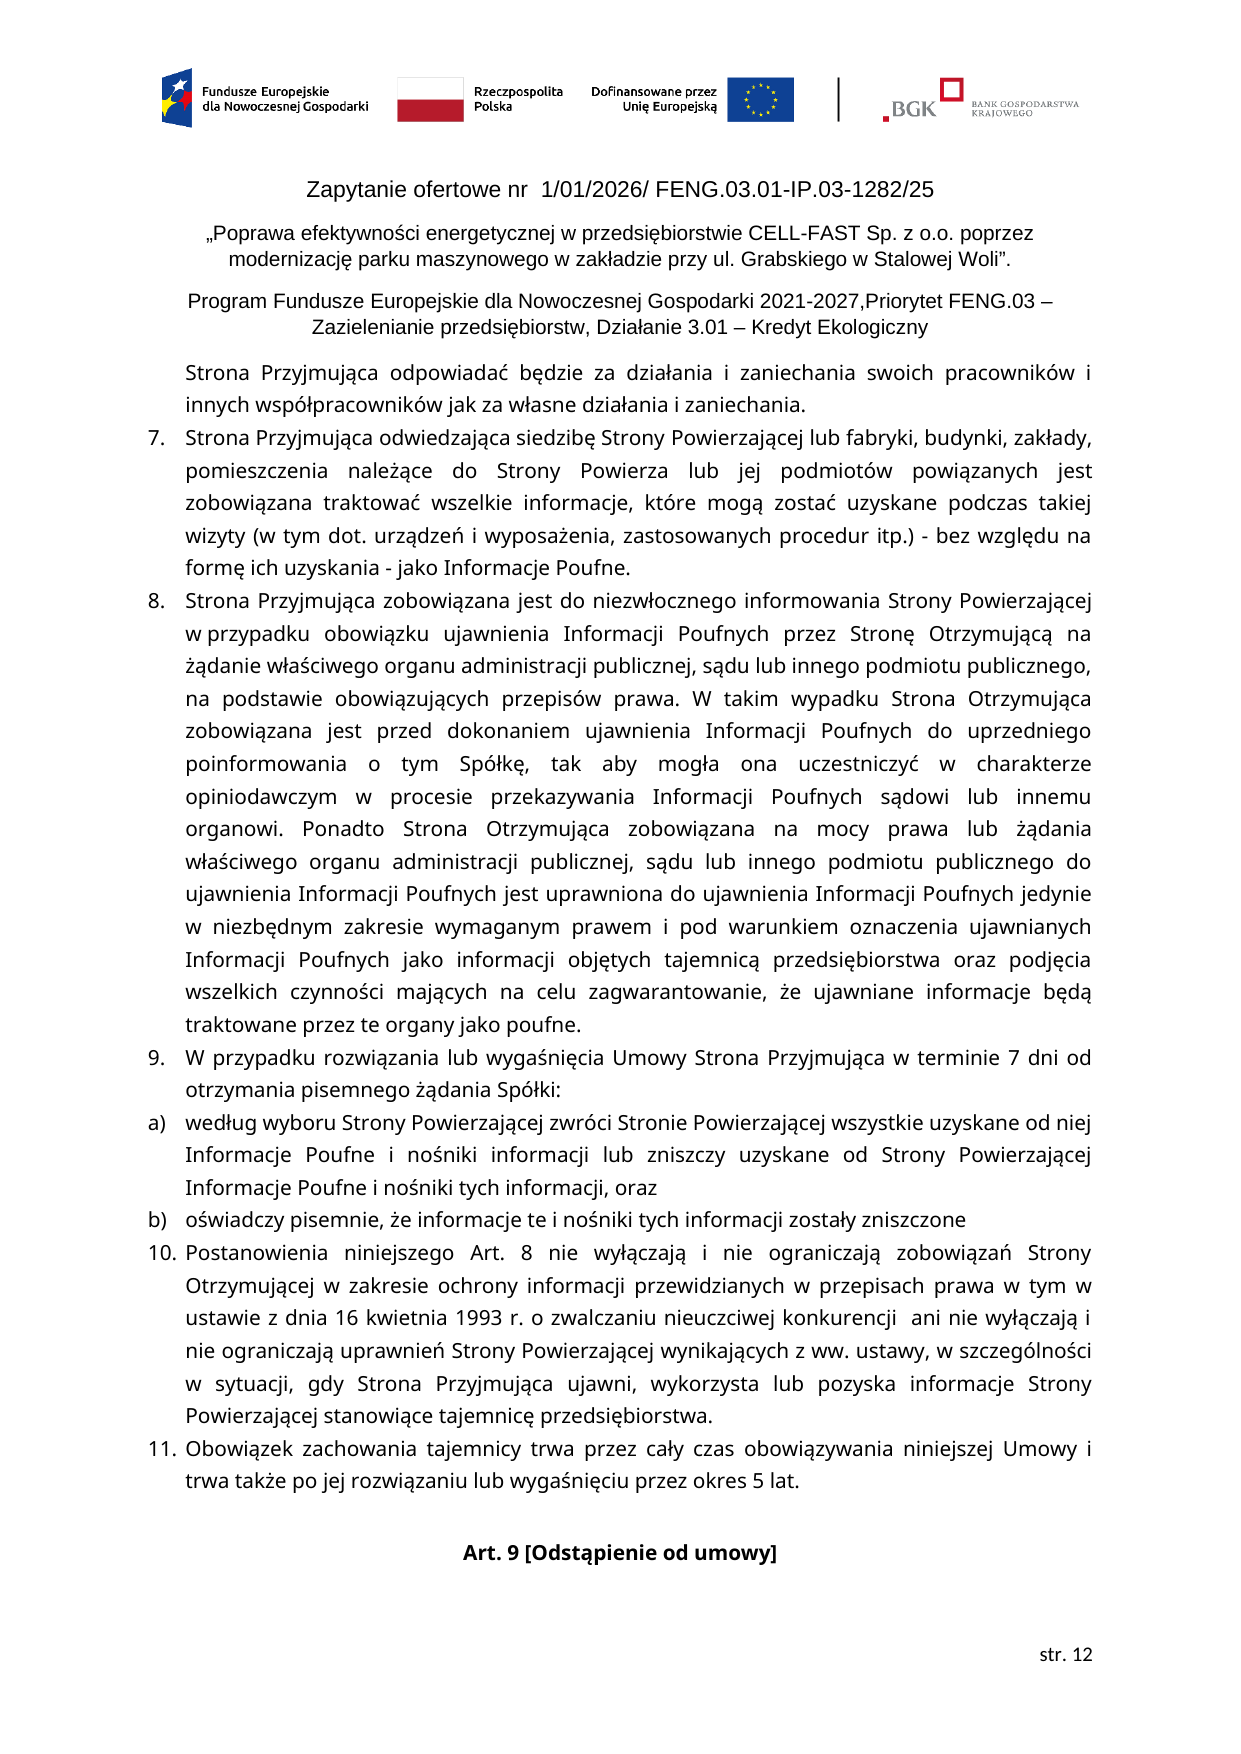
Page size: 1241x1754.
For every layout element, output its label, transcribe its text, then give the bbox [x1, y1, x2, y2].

list Postanowienia niniejszego Art. 8 nie wyłączają i nie ograniczają zobowiązań Strony Otrzymującej w zakresie ochrony informacji przewidzianych w przepisach prawa w tym w ustawie z dnia 16 kwietnia 1993 r. o zwalczaniu nieuczciwej konkurencji ani nie wyłączają i nie ograniczają uprawnień Strony Powierzającej wynikających z ww. ustawy, w szczególności w sytuacji, gdy Strona Przyjmująca ujawni, wykorzysta lub pozyska informacje Strony Powierzającej stanowiące tajemnicę przedsiębiorstwa. [148, 1238, 1093, 1430]
list Strona Przyjmująca zobowiązana jest do niezwłocznego informowania Strony Powierzającej w przypadku obowiązku ujawnienia Informacji Poufnych przez Stronę Otrzymującą na żądanie właściwego organu administracji publicznej, sądu lub innego podmiotu publicznego, na podstawie obowiązujących przepisów prawa. W takim wypadku Strona Otrzymująca zobowiązana jest przed dokonaniem ujawnienia Informacji Poufnych do uprzedniego poinformowania o tym Spółkę, tak aby mogła ona uczestniczyć w charakterze opiniodawczym w procesie przekazywania Informacji Poufnych sądowi lub innemu organowi. Ponadto Strona Otrzymująca zobowiązana na mocy prawa lub żądania właściwego organu administracji publicznej, sądu lub innego podmiotu publicznego do ujawnienia Informacji Poufnych jest uprawniona do ujawnienia Informacji Poufnych jedynie w niezbędnym zakresie wymaganym prawem i pod warunkiem oznaczenia ujawnianych Informacji Poufnych jako informacji objętych tajemnicą przedsiębiorstwa oraz podjęcia wszelkich czynności mających na celu zagwarantowanie, że ujawniane informacje będą traktowane przez te organy jako poufne. [148, 586, 1093, 1038]
list W przypadku rozwiązania lub wygaśnięcia Umowy Strona Przyjmująca w terminie 7 dni od otrzymania pisemnego żądania Spółki: [148, 1043, 1093, 1104]
list Strona Przyjmująca odwiedzająca siedzibę Strony Powierzającej lub fabryki, budynki, zakłady, pomieszczenia należące do Strony Powierza lub jej podmiotów powiązanych jest zobowiązana traktować wszelkie informacje, które mogą zostać uzyskane podczas takiej wizyty (w tym dot. urządzeń i wyposażenia, zastosowanych procedur itp.) - bez względu na formę ich uzyskania - jako Informacje Poufne. [148, 423, 1093, 582]
text Strona Przyjmująca odpowiadać będzie za działania i zaniechania swoich pracowników i innych współpracowników jak za własne działania i zaniechania. [185, 358, 1093, 419]
list według wyboru Strony Powierzającej zwróci Stronie Powierzającej wszystkie uzyskane od niej Informacje Poufne i nośniki informacji lub zniszczy uzyskane od Strony Powierzającej Informacje Poufne i nośniki tych informacji, oraz [148, 1108, 1093, 1201]
list oświadczy pisemnie, że informacje te i nośniki tych informacji zostały zniszczone [148, 1206, 1093, 1234]
list Obowiązek zachowania tajemnicy trwa przez cały czas obowiązywania niniejszej Umowy i trwa także po jej rozwiązaniu lub wygaśnięciu przez okres 5 lat. [148, 1434, 1093, 1495]
text Art. 9 [Odstąpienie od umowy] [148, 1538, 1093, 1567]
